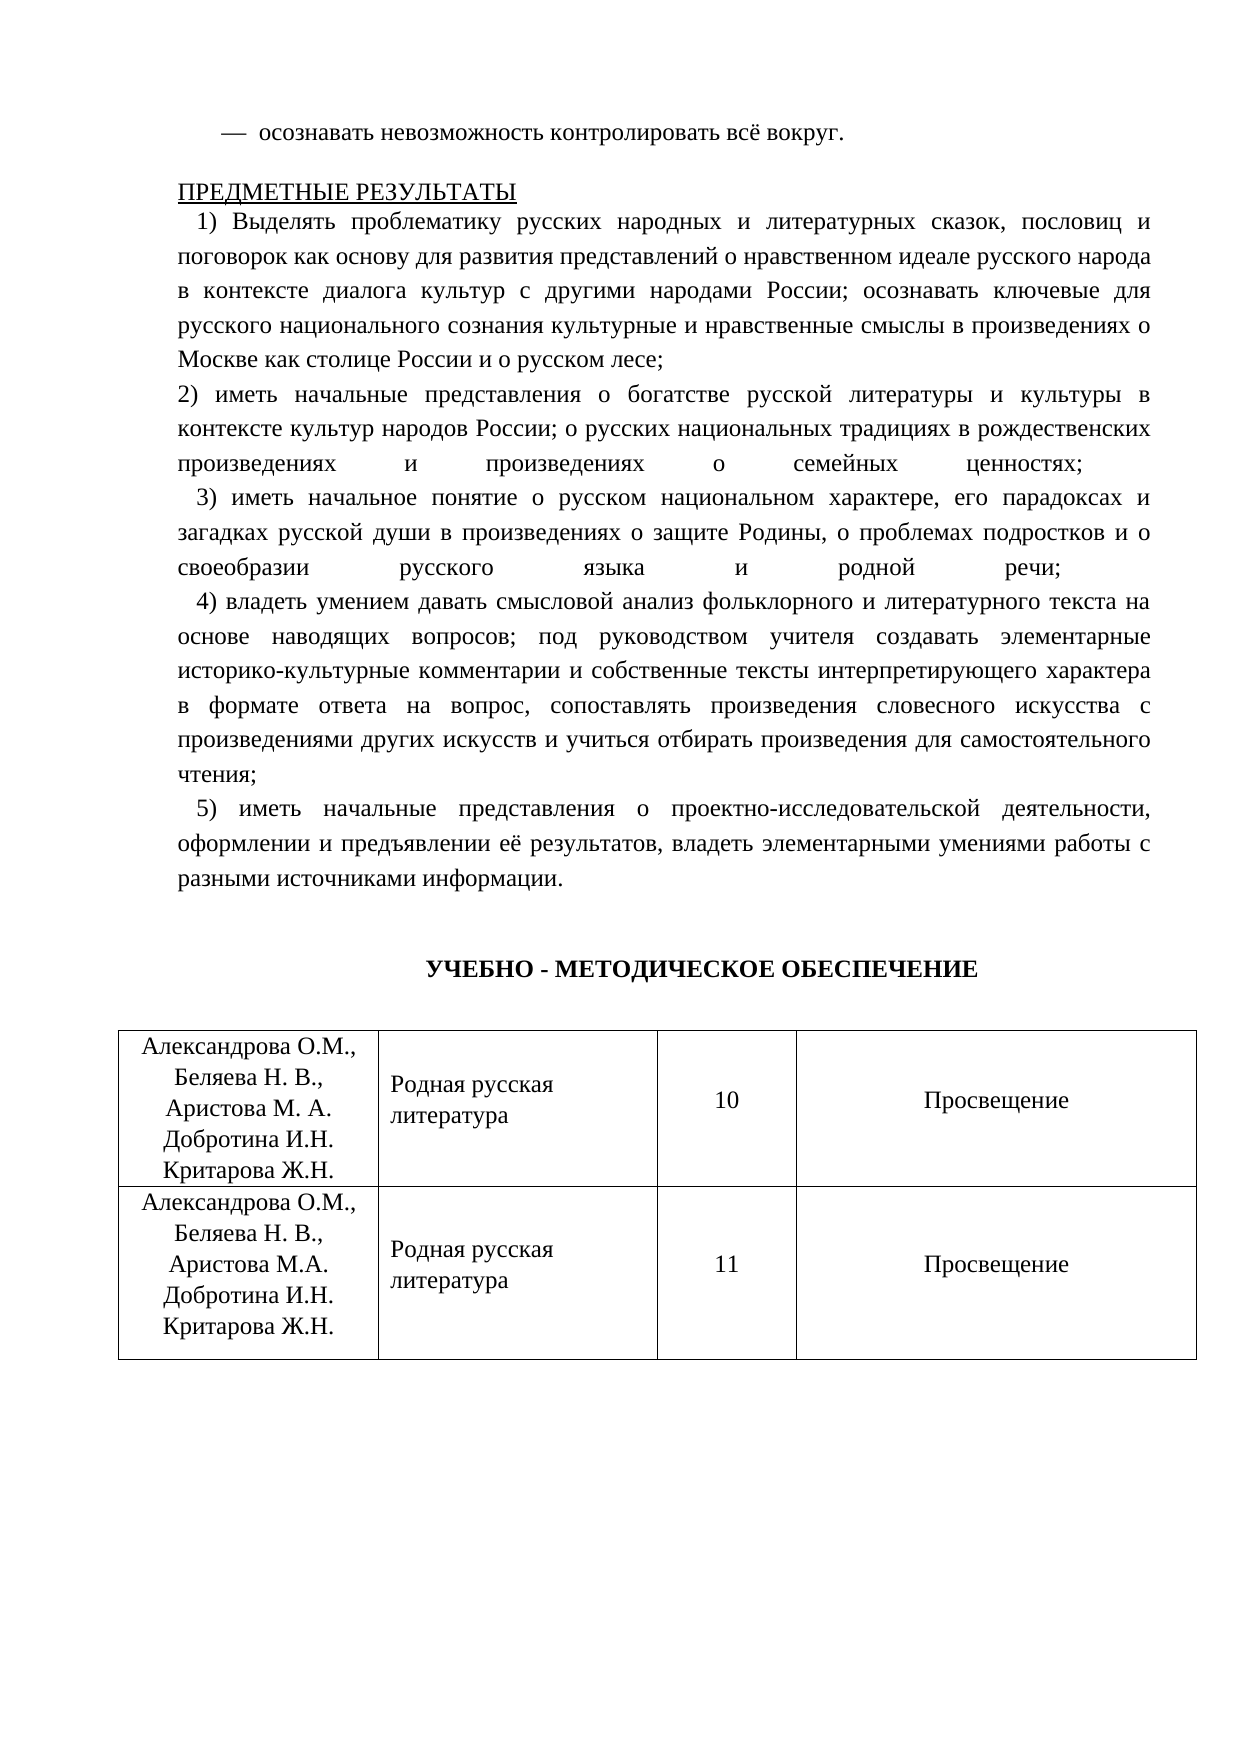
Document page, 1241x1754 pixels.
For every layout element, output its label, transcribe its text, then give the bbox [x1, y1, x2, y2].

text УЧЕБНО - МЕТОДИЧЕСКОЕ ОБЕСПЕЧЕНИЕ [252, 954, 1152, 983]
text 1) Выделять проблематику русских народных и литературных сказок, пословиц и поговорок как основу для развития представлений о нравственном идеале русского народа в контексте диалога культур с другими народами России; осознавать ключевые для русского национального сознания культурные и нравственные смыслы в произведениях о Москве как столице России и о русском лесе; [177, 206, 1152, 373]
table_header Александрова О.М., Беляева Н. В., Аристова М. А. Добротина И.Н. Критарова Ж.Н. [119, 1031, 378, 1186]
table_header 10 [658, 1031, 796, 1186]
table_cell Просвещение [797, 1187, 1196, 1359]
table_cell Александрова О.М., Беляева Н. В., Аристова М.А. Добротина И.Н. Критарова Ж.Н. [119, 1187, 378, 1359]
text — осознавать невозможность контролировать всё вокруг. [221, 118, 1152, 145]
text ПРЕДМЕТНЫЕ РЕЗУЛЬТАТЫ [177, 179, 1152, 206]
table_cell Родная русская литература [379, 1187, 657, 1359]
table_cell 11 [658, 1187, 796, 1359]
text 2) иметь начальные представления о богатстве русской литературы и культуры в контексте культур народов России; о русских национальных традициях в рождественских произведениях и произведениях о семейных ценностях; 3) иметь начальное понятие о русском национальном характере, его парадоксах и загадках русской души в произведениях о защите Родины, о проблемах подростков и о своеобразии русского языка и родной речи; 4) владеть умением давать смысловой анализ фольклорного и литературного текста на основе наводящих вопросов; под руководством учителя создавать элементарные историко-культурные комментарии и собственные тексты интерпретирующего характера в формате ответа на вопрос, сопоставлять произведения словесного искусства с произведениями других искусств и учиться отбирать произведения для самостоятельного чтения; 5) иметь начальные представления о проектно-исследовательской деятельности, оформлении и предъявлении её результатов, владеть элементарными умениями работы с разными источниками информации. [177, 379, 1152, 891]
table_header Родная русская литература [379, 1031, 657, 1186]
table_header Просвещение [797, 1031, 1196, 1186]
